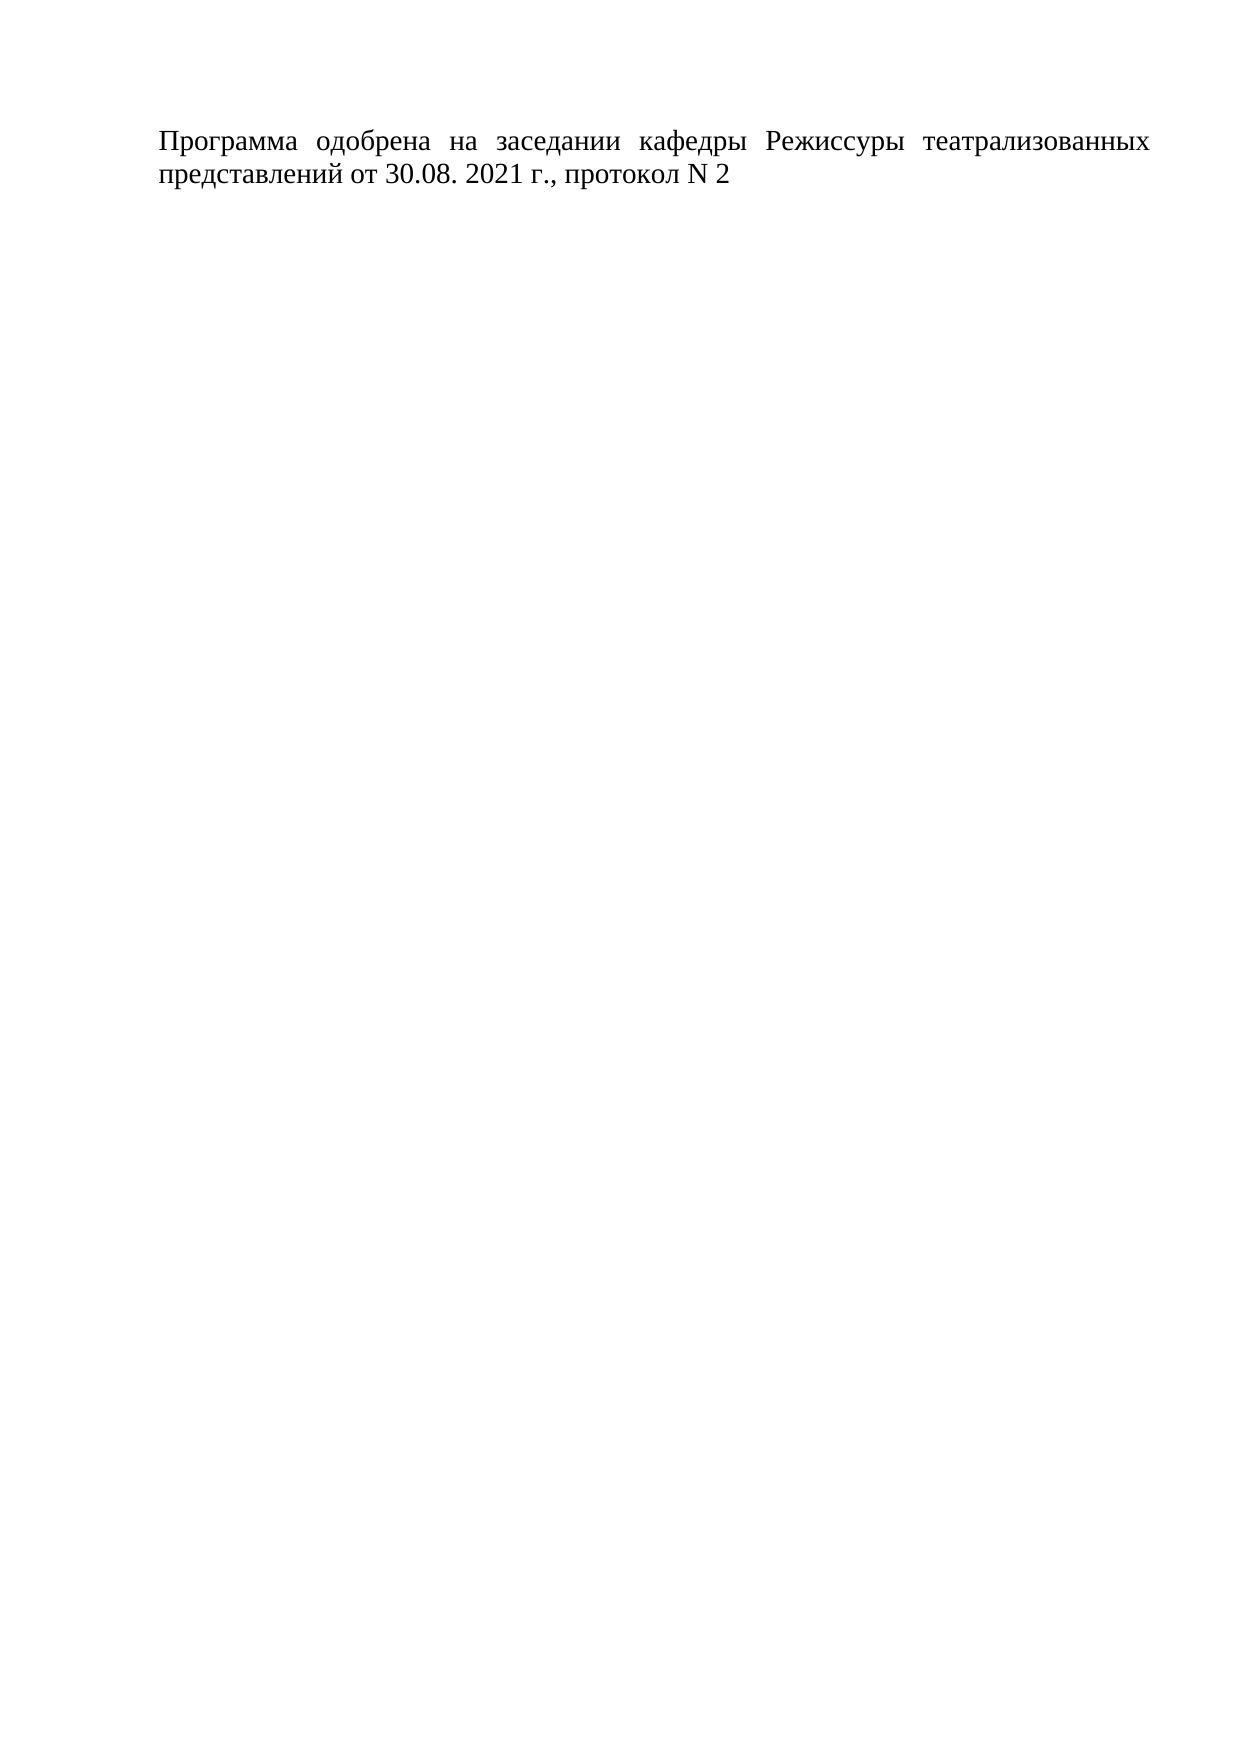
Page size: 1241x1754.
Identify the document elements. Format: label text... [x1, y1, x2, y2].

text Программа одобрена на заседании кафедры Режиссуры театрализованных представлений от 30.08. 2021 г., протокол N 2 [158, 123, 1151, 190]
